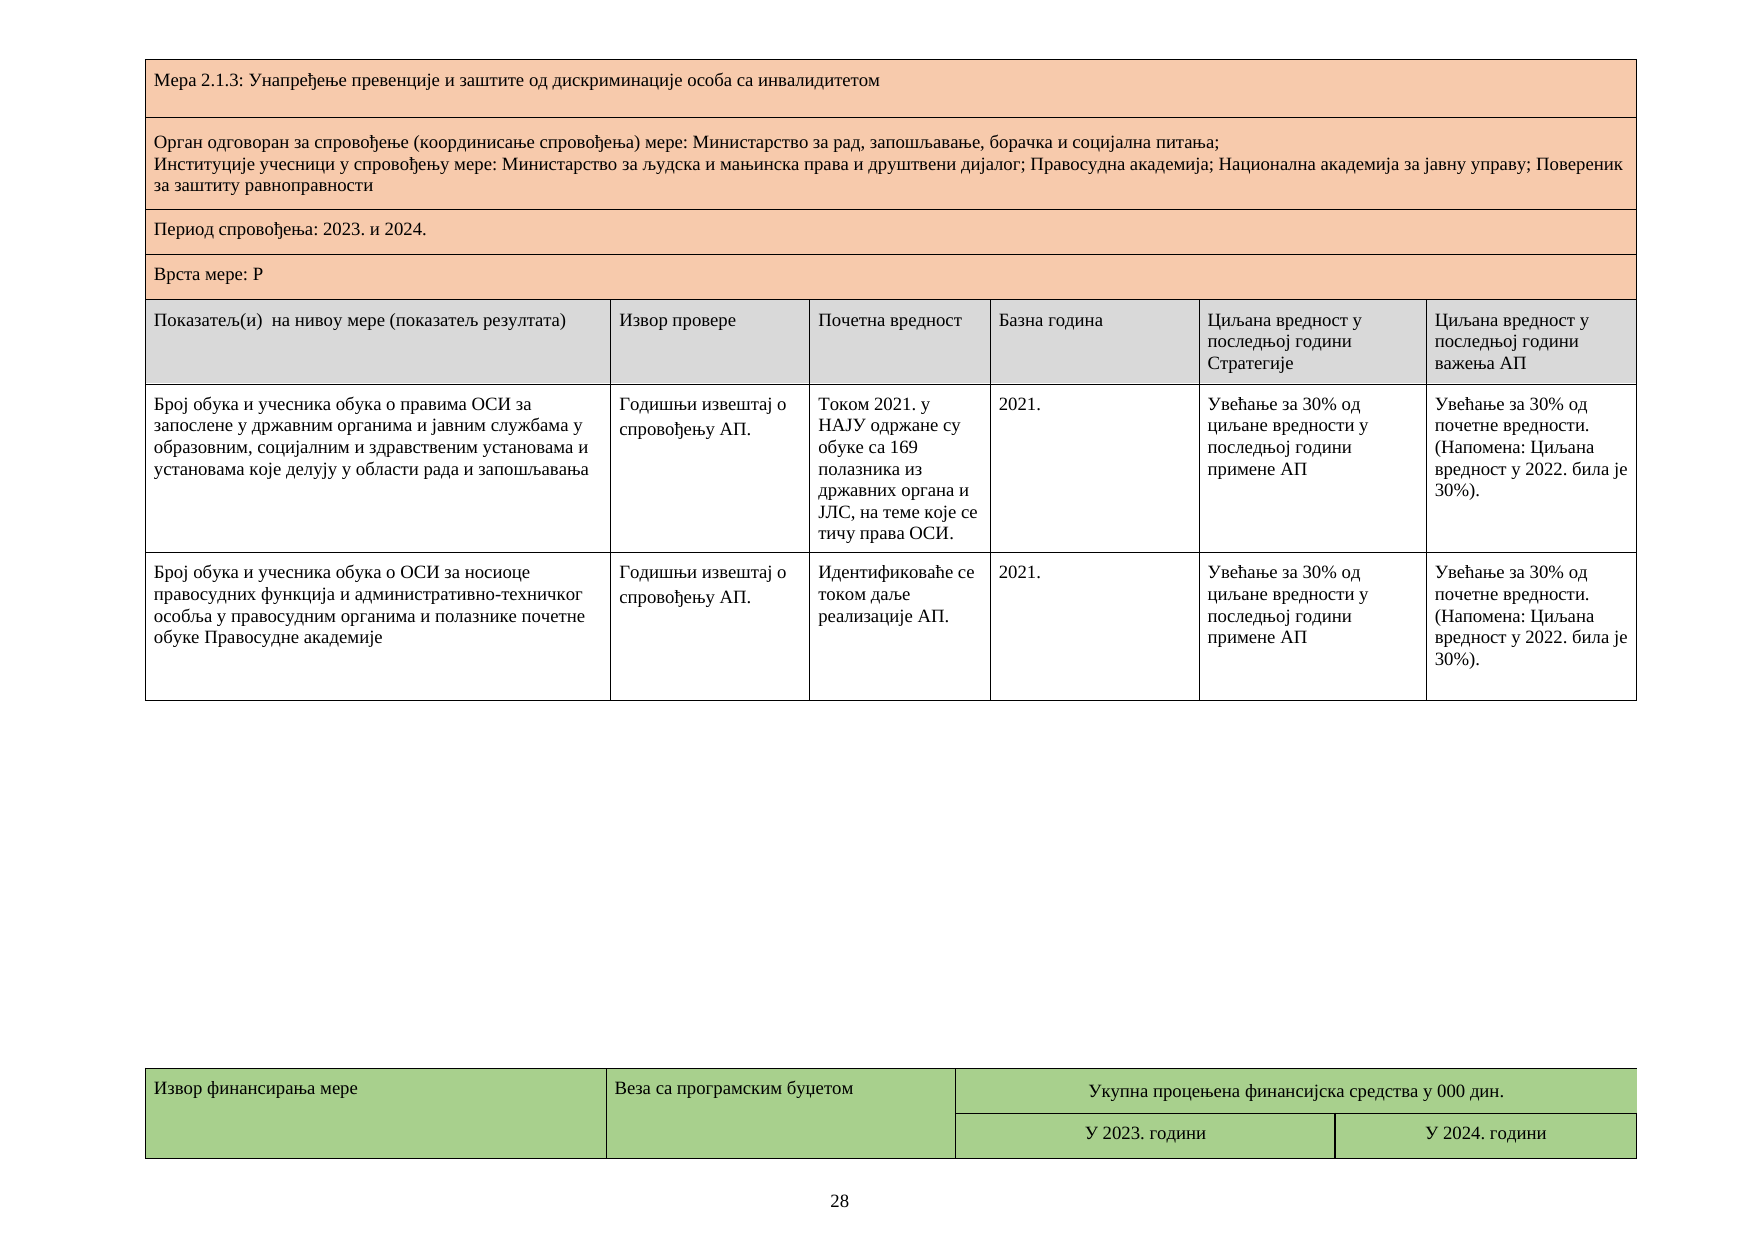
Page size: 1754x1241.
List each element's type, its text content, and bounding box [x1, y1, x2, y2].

table_header Извор финансирања мере [146, 1069, 606, 1158]
table_cell Увећање за 30% од почетне вредности. (Напомена: Циљана вредност у 2022. била је 30%). [1427, 553, 1636, 700]
table_cell Врста мере: Р [146, 255, 1636, 299]
table_header Веза са програмским буџетом [607, 1069, 955, 1158]
table_cell Број обука и учесника обука о ОСИ за носиоце правосудних функција и административно-техничког особља у правосудним органима и полазнике почетне обуке Правосудне академије [146, 553, 610, 700]
table_cell Показатељ(и) на нивоу мере (показатељ резултата) [146, 300, 610, 383]
table_cell Увећање за 30% од почетне вредности. (Напомена: Циљана вредност у 2022. била је 30%). [1427, 385, 1636, 552]
table_cell Идентификоваће се током даље реализације АП. [810, 553, 990, 700]
table_header Мера 2.1.3: Унапређење превенције и заштите од дискриминације особа са инвалидитетом [146, 60, 1636, 117]
table_cell Орган oдговоран за спровођење (координисање спровођења) мере: Министарство за рад, запошљавање, борачка и социјална питања; Институције учесници у спровођењу мере: Министарство за људска и мањинска права и друштвени дијалог; Правосудна академија; Национална академија за јавну управу; Повереник за заштиту равноправности [146, 118, 1636, 209]
table_cell Циљана вредност у последњој години важења АП [1427, 300, 1636, 383]
table_cell У 2024. години [1336, 1114, 1636, 1158]
table_cell Извор провере [611, 300, 809, 383]
table_cell Базна година [991, 300, 1199, 383]
table_cell 2021. [991, 385, 1199, 552]
table_cell Број обука и учесника обука о правима ОСИ за запослене у државним органима и јавним службама у образовним, социјалним и здравственим установама и установама које делују у области рада и запошљавања [146, 385, 610, 552]
table_cell Годишњи извештај о спровођењу АП. [611, 385, 809, 552]
table_cell У 2023. години [956, 1114, 1334, 1158]
table_cell Почетна вредност [810, 300, 990, 383]
table_cell Увећање за 30% од циљане вредности у последњој години примене АП [1200, 553, 1426, 700]
table_cell Период спровођења: 2023. и 2024. [146, 210, 1636, 254]
table_cell 2021. [991, 553, 1199, 700]
table_header Укупна процењена финансијска средства у 000 дин. [956, 1069, 1637, 1113]
table_cell Током 2021. у НАЈУ одржане су обуке са 169 полазника из државних органа и ЈЛС, на теме које се тичу права ОСИ. [810, 385, 990, 552]
table_cell Увећање за 30% од циљане вредности у последњој години примене АП [1200, 385, 1426, 552]
table_cell Циљaна вредност у последњој години Стратегије [1200, 300, 1426, 383]
table_cell Годишњи извештај о спровођењу АП. [611, 553, 809, 700]
